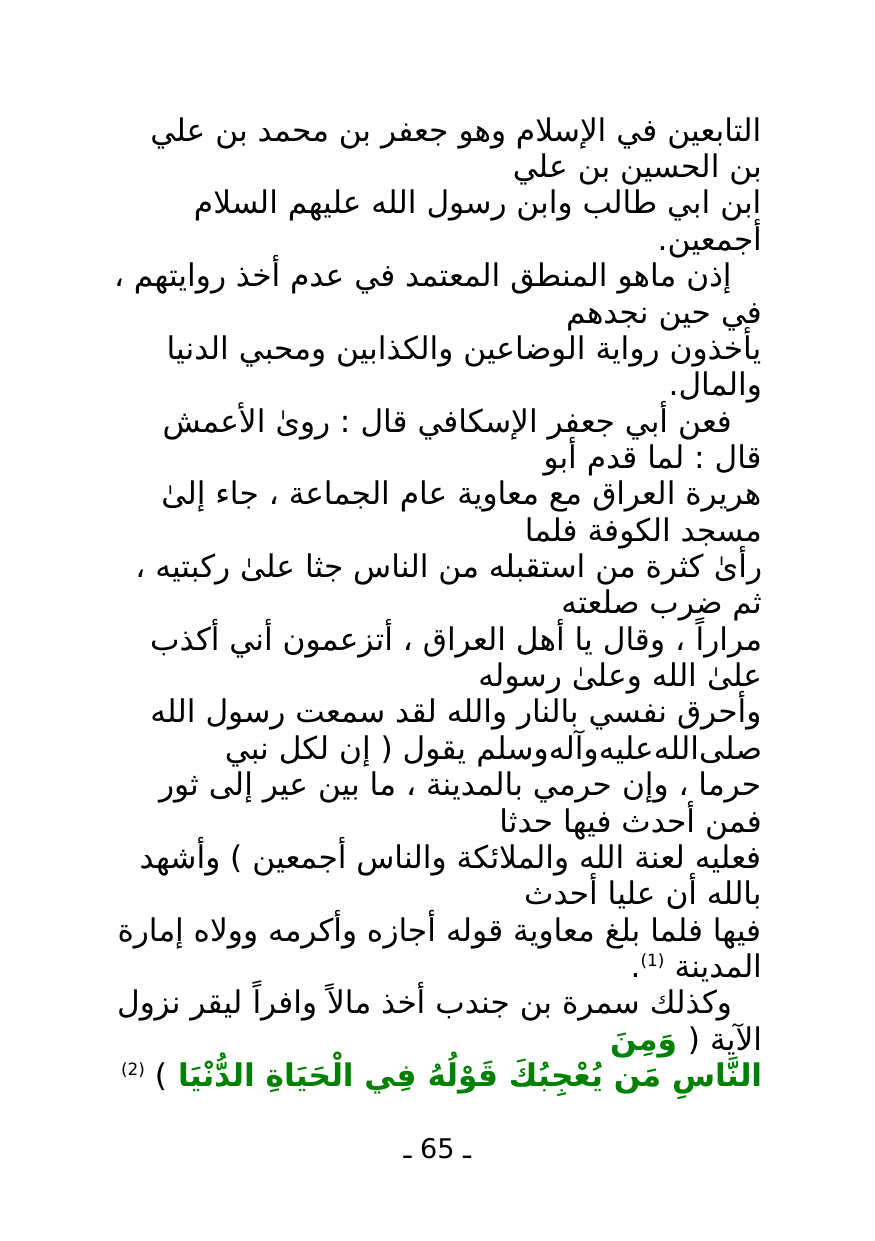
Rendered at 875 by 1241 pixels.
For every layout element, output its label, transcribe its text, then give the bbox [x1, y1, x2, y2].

text فعن أبي جعفر الإسكافي قال : روىٰ الأعمش قال : لما قدم أبو هريرة العراق مع معاوية عام الجماعة ، جاء إلىٰ مسجد الكوفة فلما رأىٰ كثرة من استقبله من الناس جثا علىٰ ركبتيه ، ثم ضرب صلعته مراراً ، وقال يا أهل العراق ، أتزعمون أني أكذب علىٰ الله وعلىٰ رسوله وأحرق نفسي بالنار والله لقد سمعت رسول الله صلى‌الله‌عليه‌وآله‌وسلم يقول ( إن لكل نبي حرما ، وإن حرمي بالمدينة ، ما بين عير إلى ثور فمن أحدث فيها حدثا فعليه لعنة الله والملائكة والناس أجمعين ) وأشهد بالله أن عليا أحدث فيها فلما بلغ معاوية قوله أجازه وأكرمه وولاه إمارة المدينة (1). [112, 403, 762, 985]
text التابعين في الإسلام وهو جعفر بن محمد بن علي بن الحسين بن علي ابن ابي طالب وابن رسول الله عليهم السلام أجمعين. [112, 112, 762, 258]
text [112, 985, 762, 1094]
text إذن ماهو المنطق المعتمد في عدم أخذ روايتهم ، في حين نجدهم يأخذون رواية الوضاعين والكذابين ومحبي الدنيا والمال. [112, 258, 762, 403]
